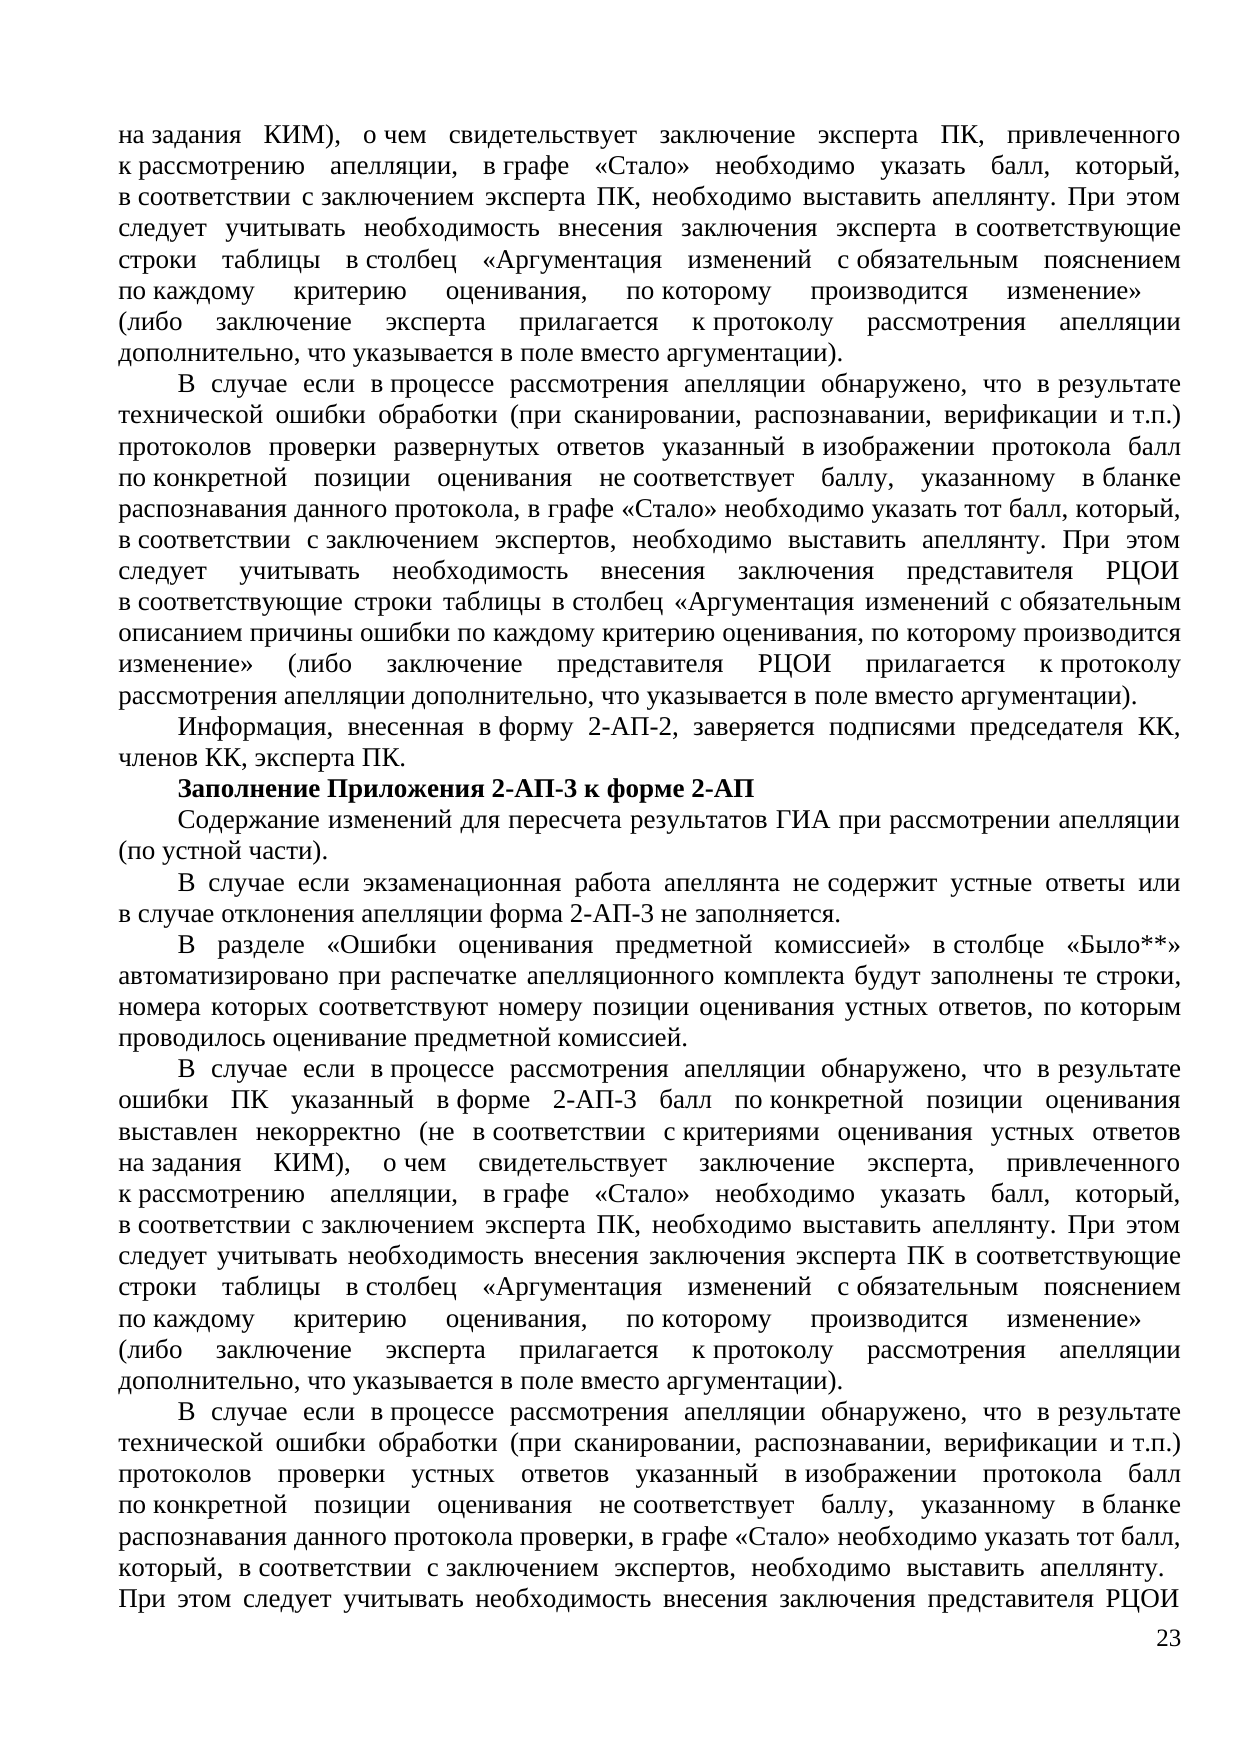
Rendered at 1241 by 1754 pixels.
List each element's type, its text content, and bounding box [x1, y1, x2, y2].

list В разделе «Ошибки оценивания предметной комиссией» в столбце «Было**» автоматизировано при распечатке апелляционного комплекта будут заполнены те строки, номера которых соответствуют номеру позиции оценивания устных ответов, по которым проводилось оценивание предметной комиссией. [118, 928, 1181, 1052]
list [118, 118, 1181, 367]
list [118, 1395, 1181, 1613]
list Заполнение Приложения 2-АП-3 к форме 2-АП [118, 772, 1181, 803]
list Содержание изменений для пересчета результатов ГИА при рассмотрении апелляции (по устной части). [118, 803, 1181, 866]
list В случае если экзаменационная работа апеллянта не содержит устные ответы или в случае отклонения апелляции форма 2-АП-3 не заполняется. [118, 866, 1181, 928]
list Информация, внесенная в форму 2-АП-2, заверяется подписями председателя КК, членов КК, эксперта ПК. [118, 710, 1181, 772]
list В случае если в процессе рассмотрения апелляции обнаружено, что в результате ошибки ПК указанный в форме 2-АП-3 балл по конкретной позиции оценивания выставлен некорректно (не в соответствии с критериями оценивания устных ответов на задания КИМ), о чем свидетельствует заключение эксперта, привлеченного к рассмотрению апелляции, в графе «Стало» необходимо указать балл, который, в соответствии с заключением эксперта ПК, необходимо выставить апеллянту. При этом следует учитывать необходимость внесения заключения эксперта ПК в соответствующие строки таблицы в столбец «Аргументация изменений с обязательным пояснением по каждому критерию оценивания, по которому производится изменение» (либо заключение эксперта прилагается к протоколу рассмотрения апелляции дополнительно, что указывается в поле вместо аргументации). [118, 1052, 1181, 1395]
list В случае если в процессе рассмотрения апелляции обнаружено, что в результате технической ошибки обработки (при сканировании, распознавании, верификации и т.п.) протоколов проверки развернутых ответов указанный в изображении протокола балл по конкретной позиции оценивания не соответствует баллу, указанному в бланке распознавания данного протокола, в графе «Стало» необходимо указать тот балл, который, в соответствии с заключением экспертов, необходимо выставить апеллянту. При этом следует учитывать необходимость внесения заключения представителя РЦОИ в соответствующие строки таблицы в столбец «Аргументация изменений с обязательным описанием причины ошибки по каждому критерию оценивания, по которому производится изменение» (либо заключение представителя РЦОИ прилагается к протоколу рассмотрения апелляции дополнительно, что указывается в поле вместо аргументации). [118, 367, 1181, 710]
